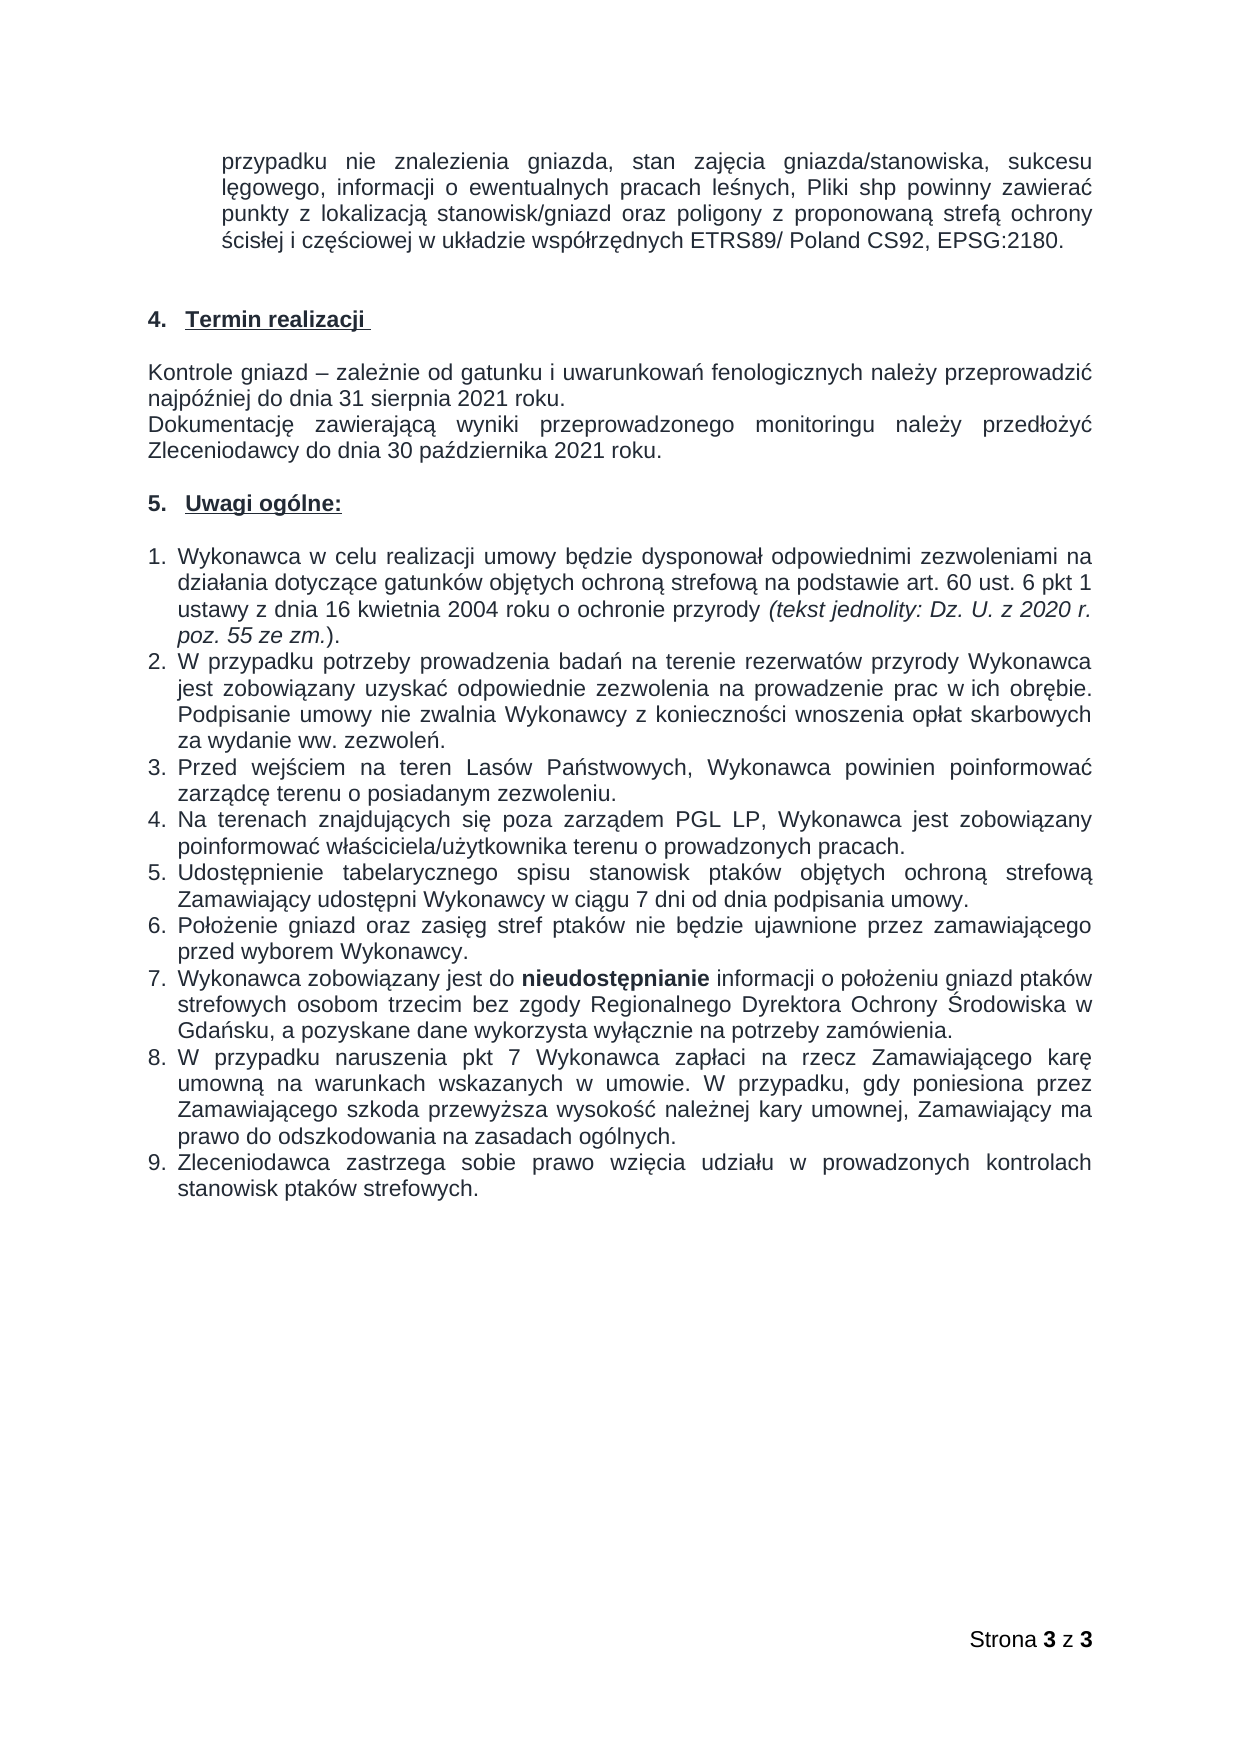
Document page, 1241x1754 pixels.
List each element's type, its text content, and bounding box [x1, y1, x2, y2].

list W przypadku naruszenia pkt 7 Wykonawca zapłaci na rzecz Zamawiającego karę umowną na warunkach wskazanych w umowie. W przypadku, gdy poniesiona przez Zamawiającego szkoda przewyższa wysokość należnej kary umownej, Zamawiający ma prawo do odszkodowania na zasadach ogólnych. [148, 1044, 1093, 1149]
list Zleceniodawca zastrzega sobie prawo wzięcia udziału w prowadzonych kontrolach stanowisk ptaków strefowych. [148, 1149, 1093, 1202]
list Na terenach znajdujących się poza zarządem PGL LP, Wykonawca jest zobowiązany poinformować właściciela/użytkownika terenu o prowadzonych pracach. [148, 806, 1093, 859]
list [192, 148, 1093, 253]
list Kontrole gniazd – zależnie od gatunku i uwarunkowań fenologicznych należy przeprowadzić najpóźniej do dnia 31 sierpnia 2021 roku. [148, 358, 1093, 411]
list Termin realizacji [148, 306, 1093, 332]
list Położenie gniazd oraz zasięg stref ptaków nie będzie ujawnione przez zamawiającego przed wyborem Wykonawcy. [148, 912, 1093, 964]
list W przypadku potrzeby prowadzenia badań na terenie rezerwatów przyrody Wykonawca jest zobowiązany uzyskać odpowiednie zezwolenia na prowadzenie prac w ich obrębie. Podpisanie umowy nie zwalnia Wykonawcy z konieczności wnoszenia opłat skarbowych za wydanie ww. zezwoleń. [148, 648, 1093, 754]
list Uwagi ogólne: [148, 490, 1093, 517]
list Udostępnienie tabelarycznego spisu stanowisk ptaków objętych ochroną strefową Zamawiający udostępni Wykonawcy w ciągu 7 dni od dnia podpisania umowy. [148, 859, 1093, 912]
list Wykonawca w celu realizacji umowy będzie dysponował odpowiednimi zezwoleniami na działania dotyczące gatunków objętych ochroną strefową na podstawie art. 60 ust. 6 pkt 1 ustawy z dnia 16 kwietnia 2004 roku o ochronie przyrody (tekst jednolity: Dz. U. z 2020 r. poz. 55 ze zm.). [148, 543, 1093, 648]
list Wykonawca zobowiązany jest do nieudostępnianie informacji o położeniu gniazd ptaków strefowych osobom trzecim bez zgody Regionalnego Dyrektora Ochrony Środowiska w Gdańsku, a pozyskane dane wykorzysta wyłącznie na potrzeby zamówienia. [148, 964, 1093, 1044]
text Dokumentację zawierającą wyniki przeprowadzonego monitoringu należy przedłożyć Zleceniodawcy do dnia 30 października 2021 roku. [148, 411, 1093, 464]
list Przed wejściem na teren Lasów Państwowych, Wykonawca powinien poinformować zarządcę terenu o posiadanym zezwoleniu. [148, 754, 1093, 806]
